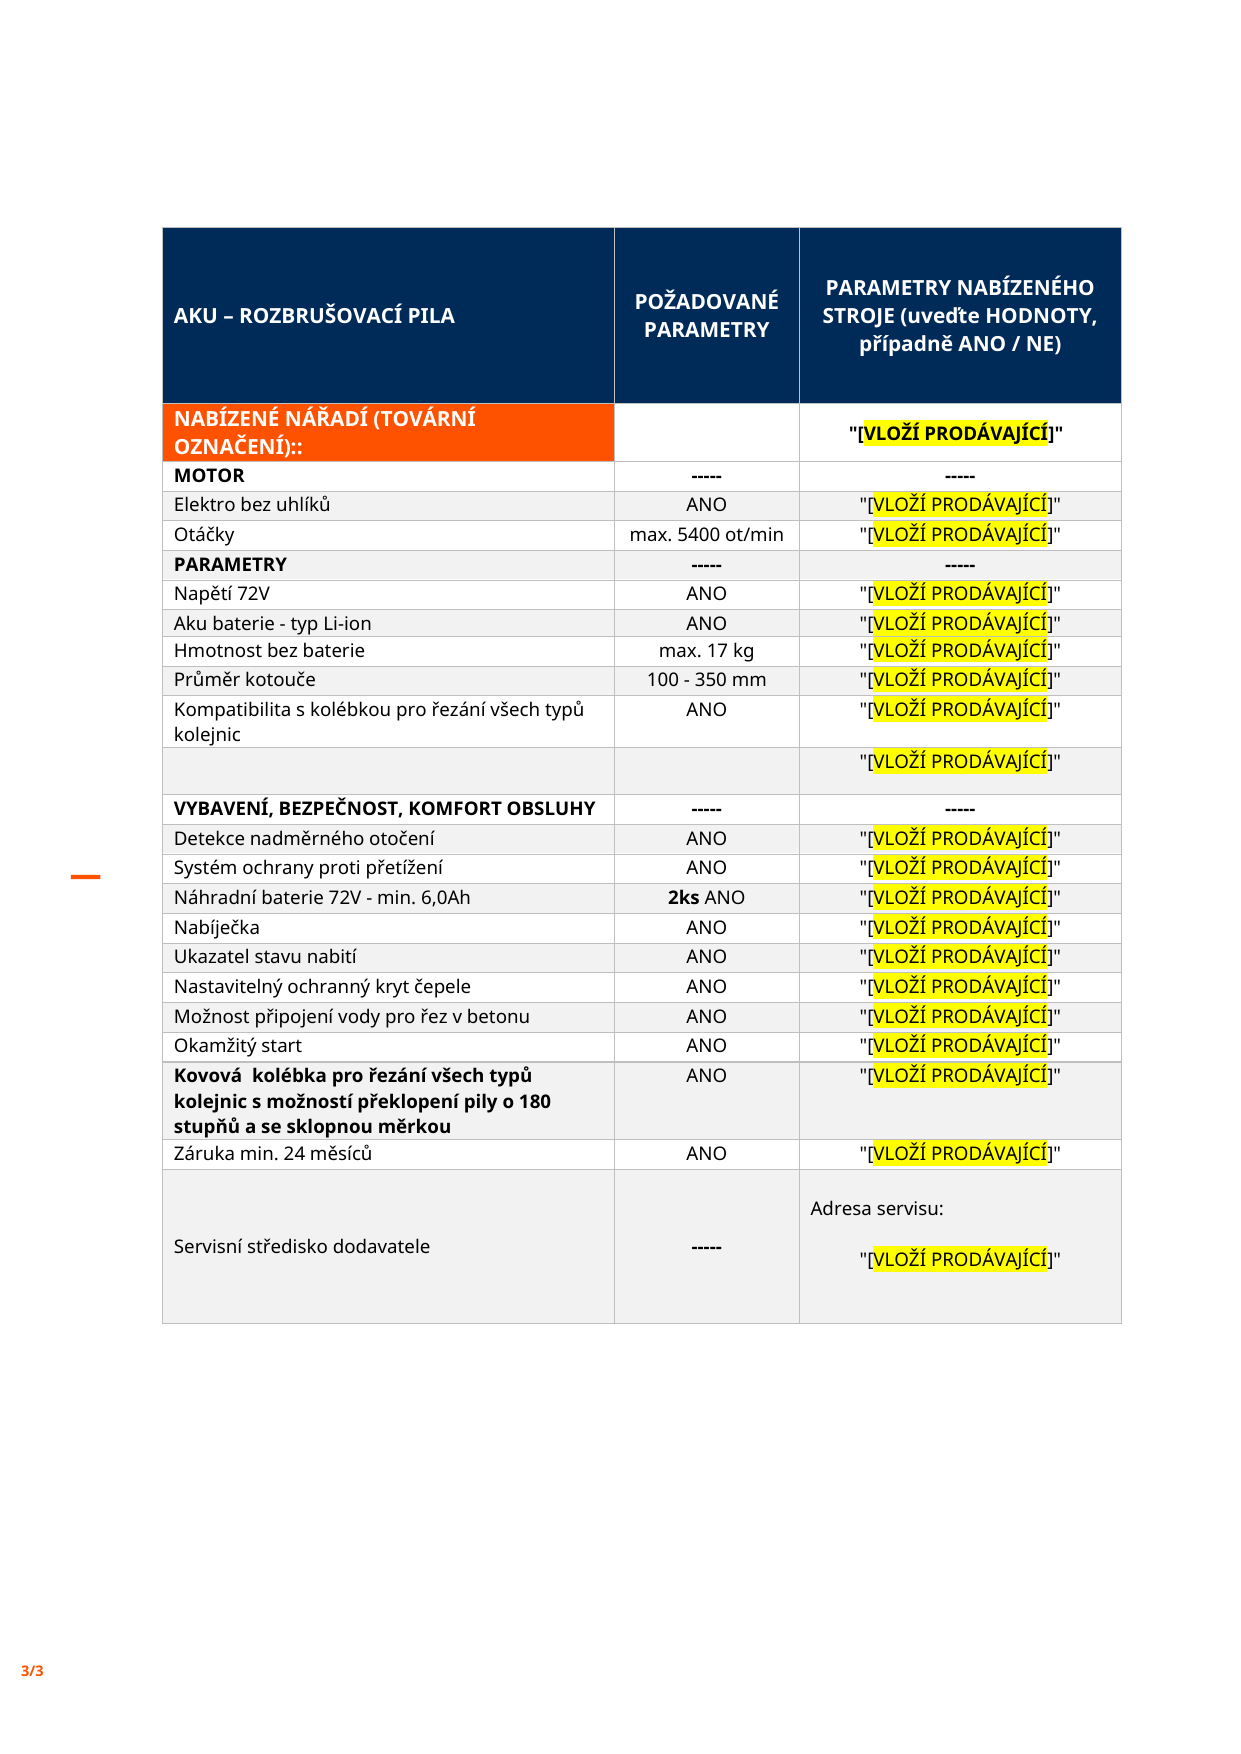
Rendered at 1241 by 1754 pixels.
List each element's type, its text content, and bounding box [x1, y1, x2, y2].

table_cell ANO [615, 492, 799, 520]
table_header POŽADOVANÉ PARAMETRY [615, 228, 799, 403]
table_cell 2ks ANO [615, 884, 799, 913]
table_cell "[VLOŽÍ PRODÁVAJÍCÍ]" [800, 637, 1121, 666]
table_cell ANO [615, 1033, 799, 1061]
table_cell "[VLOŽÍ PRODÁVAJÍCÍ]" [800, 1063, 1121, 1139]
table_cell "[VLOŽÍ PRODÁVAJÍCÍ]" [800, 884, 1121, 913]
table_cell "[VLOŽÍ PRODÁVAJÍCÍ]" [800, 696, 1121, 747]
table_cell Ukazatel stavu nabití [163, 944, 614, 972]
table_cell max. 5400 ot/min [615, 521, 799, 550]
table_cell Otáčky [163, 521, 614, 550]
table_cell "[VLOŽÍ PRODÁVAJÍCÍ]" [800, 914, 1121, 943]
table_cell Systém ochrany proti přetížení [163, 855, 614, 883]
table_cell Adresa servisu: "[VLOŽÍ PRODÁVAJÍCÍ]" [800, 1170, 1121, 1323]
table_cell Okamžitý start [163, 1033, 614, 1061]
table_cell ANO [615, 944, 799, 972]
table_cell ANO [615, 581, 799, 609]
table_cell Detekce nadměrného otočení [163, 825, 614, 853]
table_cell Aku baterie - typ Li-ion [163, 610, 614, 636]
table_cell 100 - 350 mm [615, 667, 799, 695]
table_cell Náhradní baterie 72V - min. 6,0Ah [163, 884, 614, 913]
table_cell ----- [615, 551, 799, 579]
table_cell ANO [615, 1063, 799, 1139]
table_cell [615, 748, 799, 794]
table_cell NABÍZENÉ NÁŘADÍ (TOVÁRNÍ OZNAČENÍ):: [163, 404, 614, 461]
table_cell "[VLOŽÍ PRODÁVAJÍCÍ]"_ [800, 404, 1121, 461]
table_cell "[VLOŽÍ PRODÁVAJÍCÍ]" [800, 492, 1121, 520]
table_cell Průměr kotouče [163, 667, 614, 695]
table_cell ----- [615, 795, 799, 824]
table_cell "[VLOŽÍ PRODÁVAJÍCÍ]" [800, 581, 1121, 609]
table_cell ANO [615, 825, 799, 853]
table_cell "[VLOŽÍ PRODÁVAJÍCÍ]" [800, 1140, 1121, 1169]
table_cell Nastavitelný ochranný kryt čepele [163, 973, 614, 1002]
table_cell max. 17 kg [615, 637, 799, 666]
table_cell "[VLOŽÍ PRODÁVAJÍCÍ]" [800, 667, 1121, 695]
table_cell ----- [800, 551, 1121, 579]
table_cell ANO [615, 1140, 799, 1169]
table_cell ----- [615, 462, 799, 491]
table_cell Kovová kolébka pro řezání všech typů kolejnic s možností překlopení pily o 180 stupňů a se sklopnou měrkou [163, 1063, 614, 1139]
table_cell PARAMETRY [163, 551, 614, 579]
table_cell "[VLOŽÍ PRODÁVAJÍCÍ]" [1047, 610, 1121, 636]
table_cell VYBAVENÍ, BEZPEČNOST, KOMFORT OBSLUHY [163, 795, 614, 824]
table_cell ----- [800, 462, 1121, 491]
table_cell ANO [615, 696, 799, 747]
table_cell ----- [615, 1170, 799, 1323]
table_cell "[VLOŽÍ PRODÁVAJÍCÍ]" [800, 1003, 1121, 1032]
table_cell [163, 748, 614, 794]
table_cell ANO [615, 973, 799, 1002]
table_cell Elektro bez uhlíků [163, 492, 614, 520]
table_cell Hmotnost bez baterie [163, 637, 614, 666]
table_cell Napětí 72V [163, 581, 614, 609]
table_cell Možnost připojení vody pro řez v betonu [163, 1003, 614, 1032]
table_cell "[VLOŽÍ PRODÁVAJÍCÍ]" [800, 748, 1121, 794]
table_cell Servisní středisko dodavatele [163, 1170, 614, 1323]
table_cell - [615, 404, 799, 461]
table_cell ----- [800, 795, 1121, 824]
table_cell Kompatibilita s kolébkou pro řezání všech typů kolejnic [163, 696, 614, 747]
table_cell Nabíječka [163, 914, 614, 943]
table_cell "[VLOŽÍ PRODÁVAJÍCÍ]" [800, 521, 1121, 550]
table_cell "[VLOŽÍ PRODÁVAJÍCÍ]" [800, 1033, 1121, 1061]
table_cell "[VLOŽÍ PRODÁVAJÍCÍ]" [800, 944, 1121, 972]
table_cell "[VLOŽÍ PRODÁVAJÍCÍ]" [800, 825, 1121, 853]
table_cell ANO [615, 855, 799, 883]
table_cell "[VLOŽÍ PRODÁVAJÍCÍ]" [800, 610, 873, 636]
table_cell "[VLOŽÍ PRODÁVAJÍCÍ]" [800, 855, 1121, 883]
table_cell ANO [615, 914, 799, 943]
table_cell ANO [615, 610, 799, 636]
table_cell "[VLOŽÍ PRODÁVAJÍCÍ]" [800, 973, 1121, 1002]
table_cell Záruka min. 24 měsíců [163, 1140, 614, 1169]
table_cell MOTOR [163, 462, 614, 491]
table_cell ANO [615, 1003, 799, 1032]
table_header Aku – rozbrušovací pila [163, 228, 614, 403]
table_header PARAMETRY NABÍZENÉHO STROJE (uveďte HODNOTY, případně ANO / NE) [800, 228, 1121, 403]
